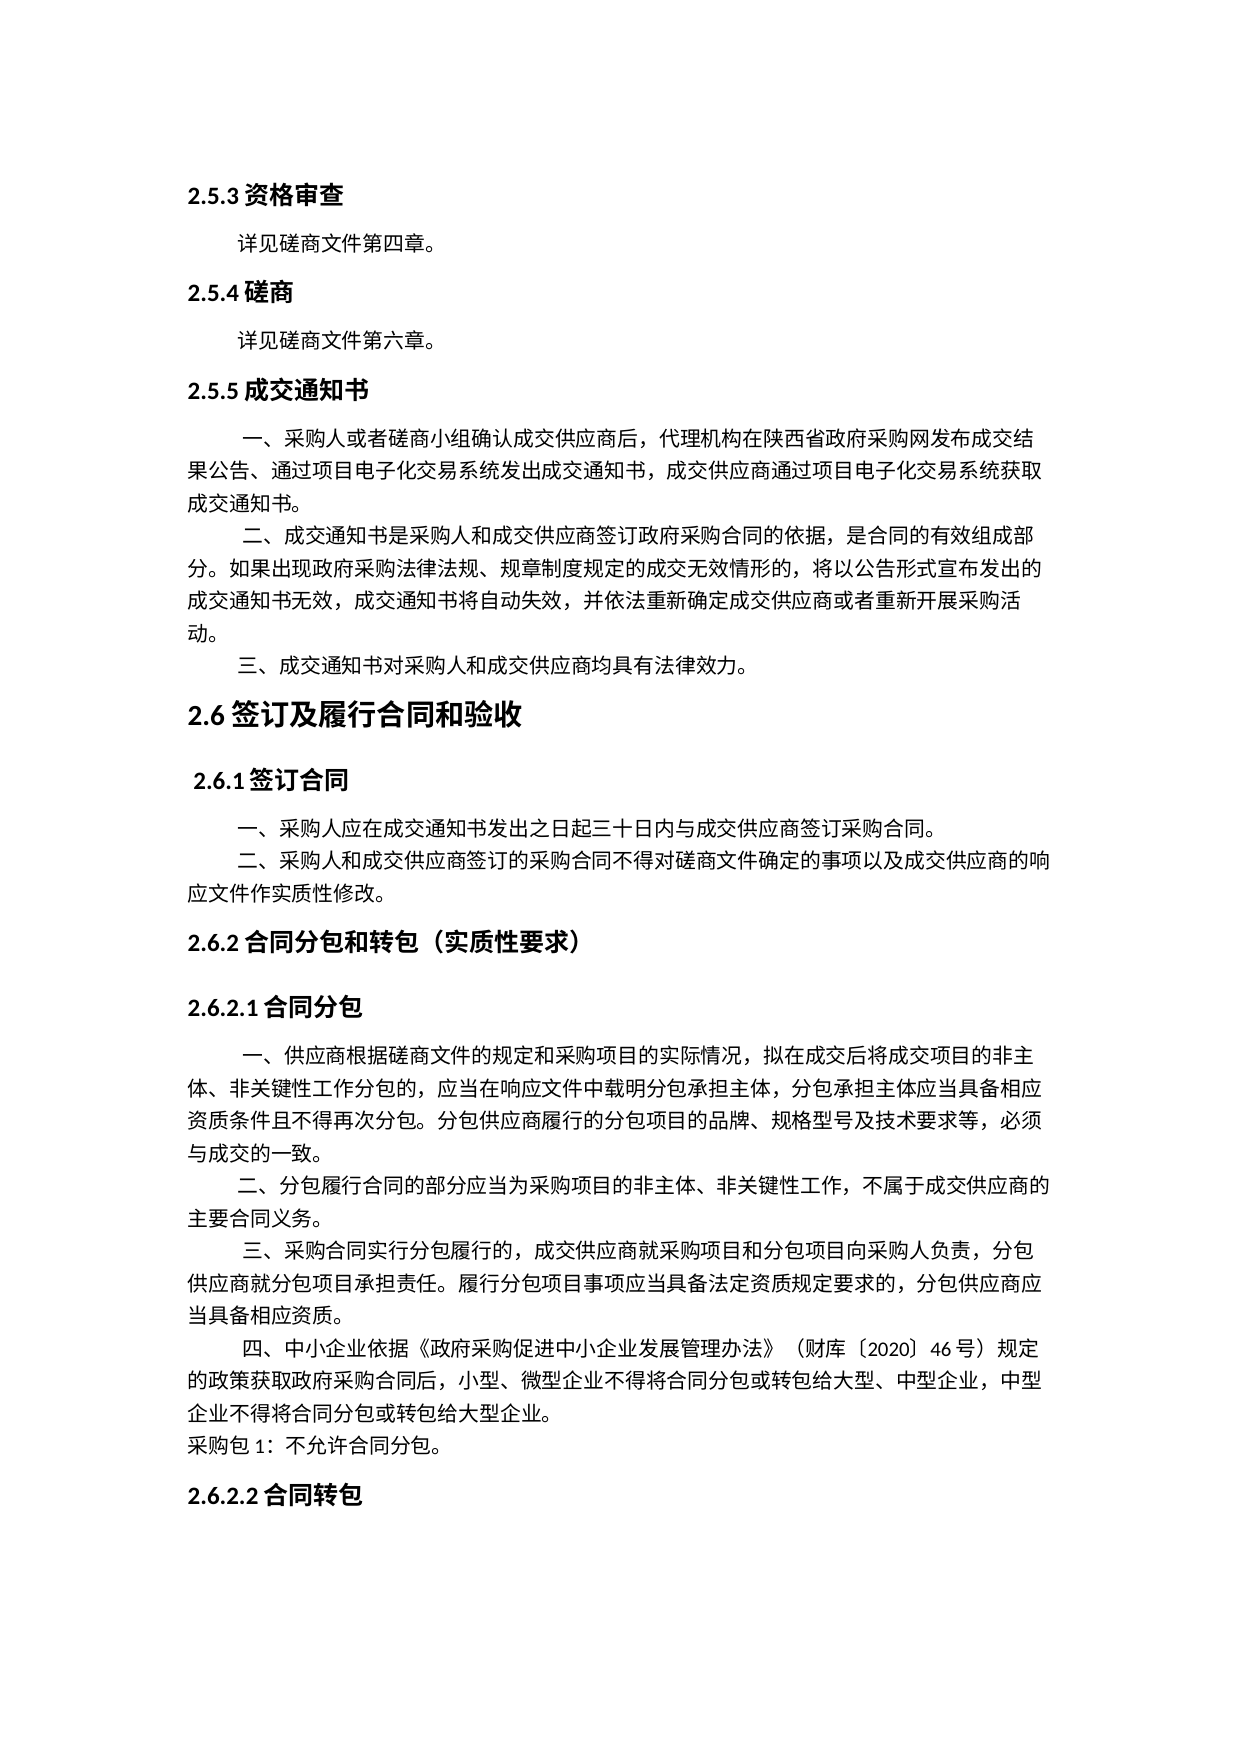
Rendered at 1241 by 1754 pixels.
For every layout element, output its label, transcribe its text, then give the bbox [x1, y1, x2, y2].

text 一、采购人应在成交通知书发出之日起三十日内与成交供应商签订采购合同。 [187, 812, 1053, 844]
text 四、中小企业依据《政府采购促进中小企业发展管理办法》（财库〔2020〕46号）规定的政策获取政府采购合同后，小型、微型企业不得将合同分包或转包给大型、中型企业，中型企业不得将合同分包或转包给大型企业。 [187, 1332, 1053, 1429]
text 详见磋商文件第四章。 [187, 227, 1053, 259]
text 2.6.2合同分包和转包（实质性要求） [187, 909, 1053, 974]
text 2.6.1签订合同 [187, 747, 1053, 812]
text 一、供应商根据磋商文件的规定和采购项目的实际情况，拟在成交后将成交项目的非主体、非关键性工作分包的，应当在响应文件中载明分包承担主体，分包承担主体应当具备相应资质条件且不得再次分包。分包供应商履行的分包项目的品牌、规格型号及技术要求等，必须与成交的一致。 [187, 1039, 1053, 1169]
text 2.6签订及履行合同和验收 [187, 682, 1053, 747]
text 详见磋商文件第六章。 [187, 324, 1053, 357]
text 2.5.5成交通知书 [187, 357, 1053, 422]
text 二、分包履行合同的部分应当为采购项目的非主体、非关键性工作，不属于成交供应商的主要合同义务。 [187, 1169, 1053, 1234]
text 2.5.3资格审查 [187, 162, 1053, 227]
text 2.6.2.2合同转包 [187, 1462, 1053, 1527]
text 2.6.2.1合同分包 [187, 974, 1053, 1039]
text 二、采购人和成交供应商签订的采购合同不得对磋商文件确定的事项以及成交供应商的响应文件作实质性修改。 [187, 844, 1053, 909]
text 一、采购人或者磋商小组确认成交供应商后，代理机构在陕西省政府采购网发布成交结果公告、通过项目电子化交易系统发出成交通知书，成交供应商通过项目电子化交易系统获取成交通知书。 [187, 422, 1053, 519]
text 采购包1：不允许合同分包。 [187, 1429, 1053, 1462]
text 2.5.4磋商 [187, 259, 1053, 324]
text 二、成交通知书是采购人和成交供应商签订政府采购合同的依据，是合同的有效组成部分。如果出现政府采购法律法规、规章制度规定的成交无效情形的，将以公告形式宣布发出的成交通知书无效，成交通知书将自动失效，并依法重新确定成交供应商或者重新开展采购活动。 [187, 519, 1053, 649]
text 三、采购合同实行分包履行的，成交供应商就采购项目和分包项目向采购人负责，分包供应商就分包项目承担责任。履行分包项目事项应当具备法定资质规定要求的，分包供应商应当具备相应资质。 [187, 1234, 1053, 1332]
text 三、成交通知书对采购人和成交供应商均具有法律效力。 [187, 649, 1053, 682]
